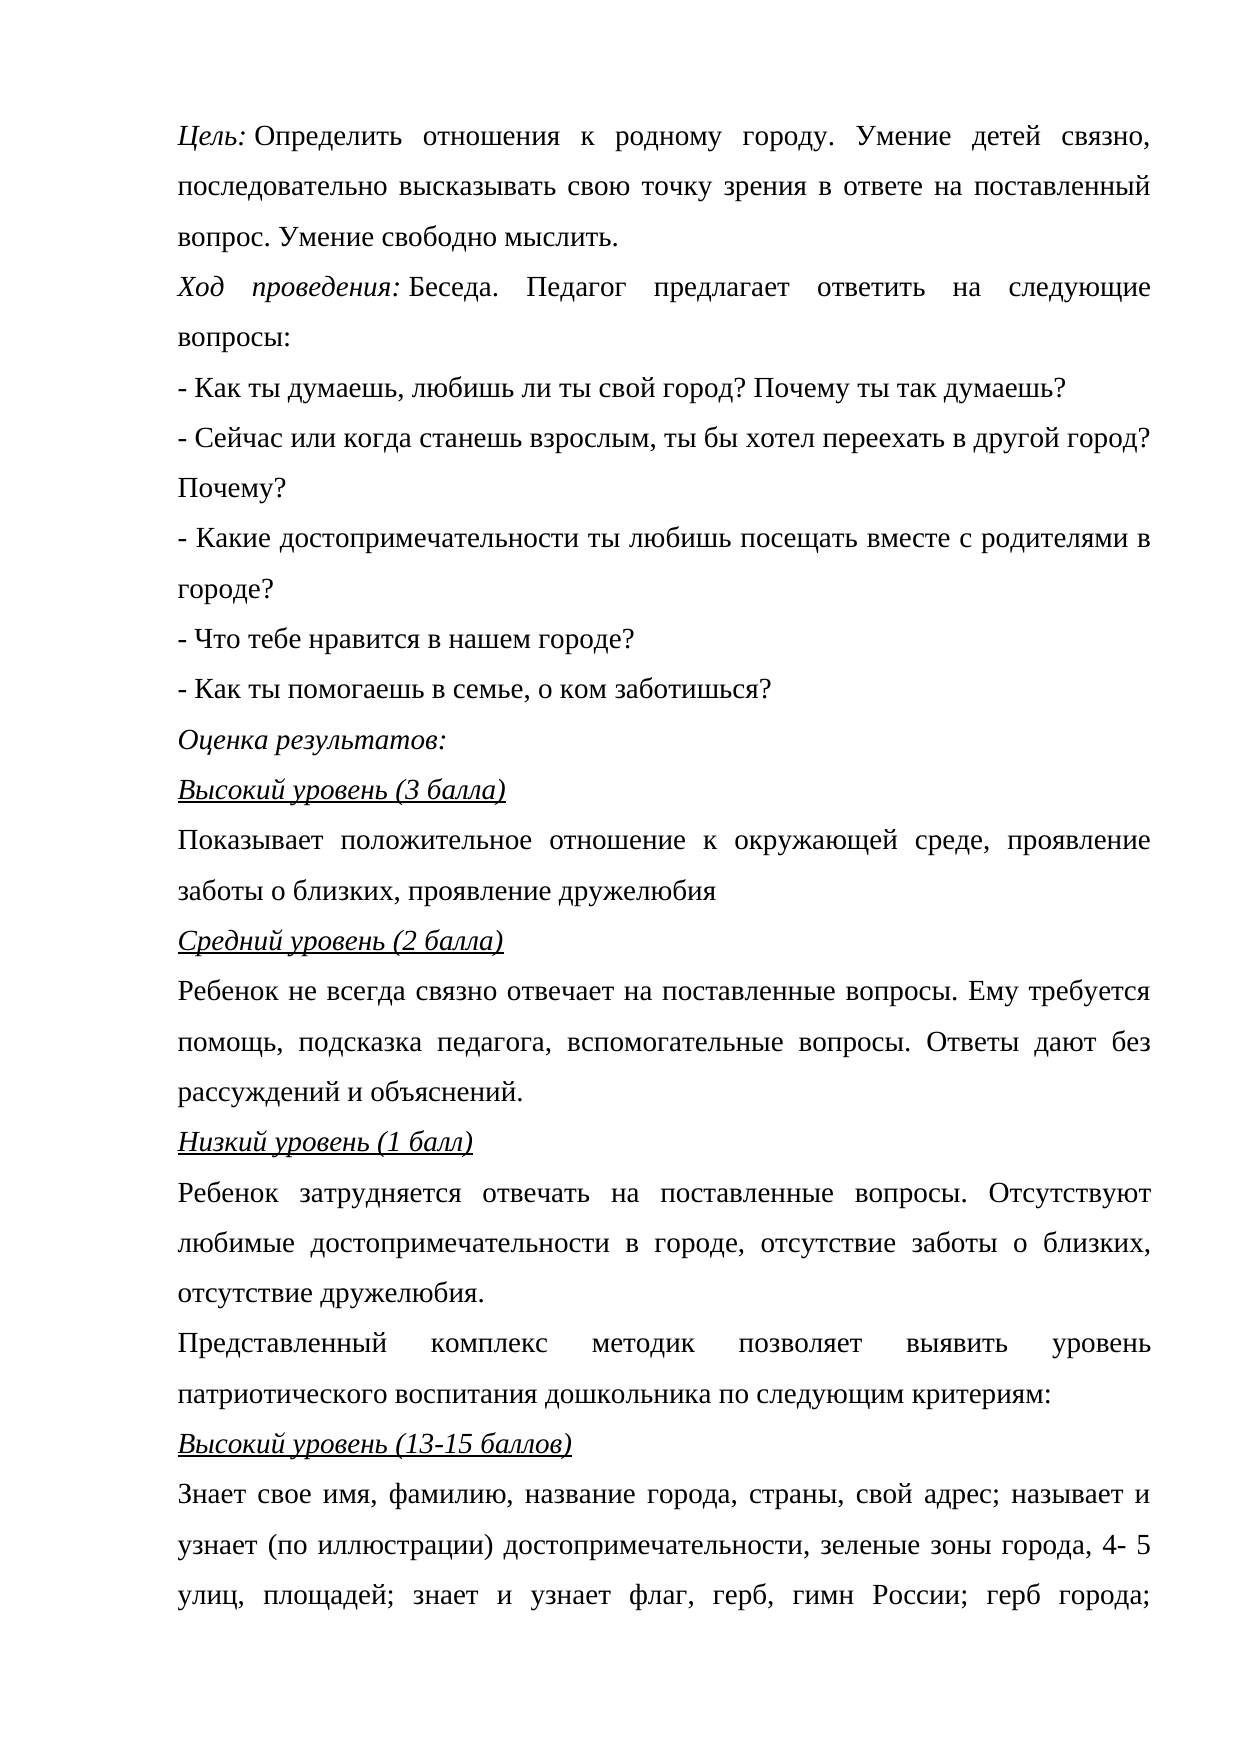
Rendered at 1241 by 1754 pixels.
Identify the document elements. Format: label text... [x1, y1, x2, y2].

text Ребенок не всегда связно отвечает на поставленные вопросы. Ему требуется помощь, подсказка педагога, вспомогательные вопросы. Ответы дают без рассуждений и объяснений. [177, 973, 1152, 1108]
text Ход проведения: Беседа. Педагог предлагает ответить на следующие вопросы: [177, 269, 1152, 353]
text - Что тебе нравится в нашем городе? [177, 621, 1152, 655]
text - Как ты думаешь, любишь ли ты свой город? Почему ты так думаешь? [177, 370, 1152, 403]
text Цель: Определить отношения к родному городу. Умение детей связно, последовательно высказывать свою точку зрения в ответе на поставленный вопрос. Умение свободно мыслить. [177, 118, 1152, 252]
text - Как ты помогаешь в семье, о ком заботишься? [177, 672, 1152, 705]
text Высокий уровень (13-15 баллов) [177, 1426, 1152, 1460]
text - Сейчас или когда станешь взрослым, ты бы хотел переехать в другой город? Почему? [177, 420, 1152, 504]
text Ребенок затрудняется отвечать на поставленные вопросы. Отсутствуют любимые достопримечательности в городе, отсутствие заботы о близких, отсутствие дружелюбия. [177, 1175, 1152, 1309]
text Оценка результатов: [177, 722, 1152, 755]
text - Какие достопримечательности ты любишь посещать вместе с родителями в городе? [177, 521, 1152, 604]
text Средний уровень (2 балла) [177, 923, 1152, 957]
text Представленный комплекс методик позволяет выявить уровень патриотического воспитания дошкольника по следующим критериям: [177, 1326, 1152, 1409]
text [177, 1477, 1152, 1611]
text Показывает положительное отношение к окружающей среде, проявление заботы о близких, проявление дружелюбия [177, 822, 1152, 906]
text Высокий уровень (3 балла) [177, 772, 1152, 806]
text Низкий уровень (1 балл) [177, 1124, 1152, 1158]
